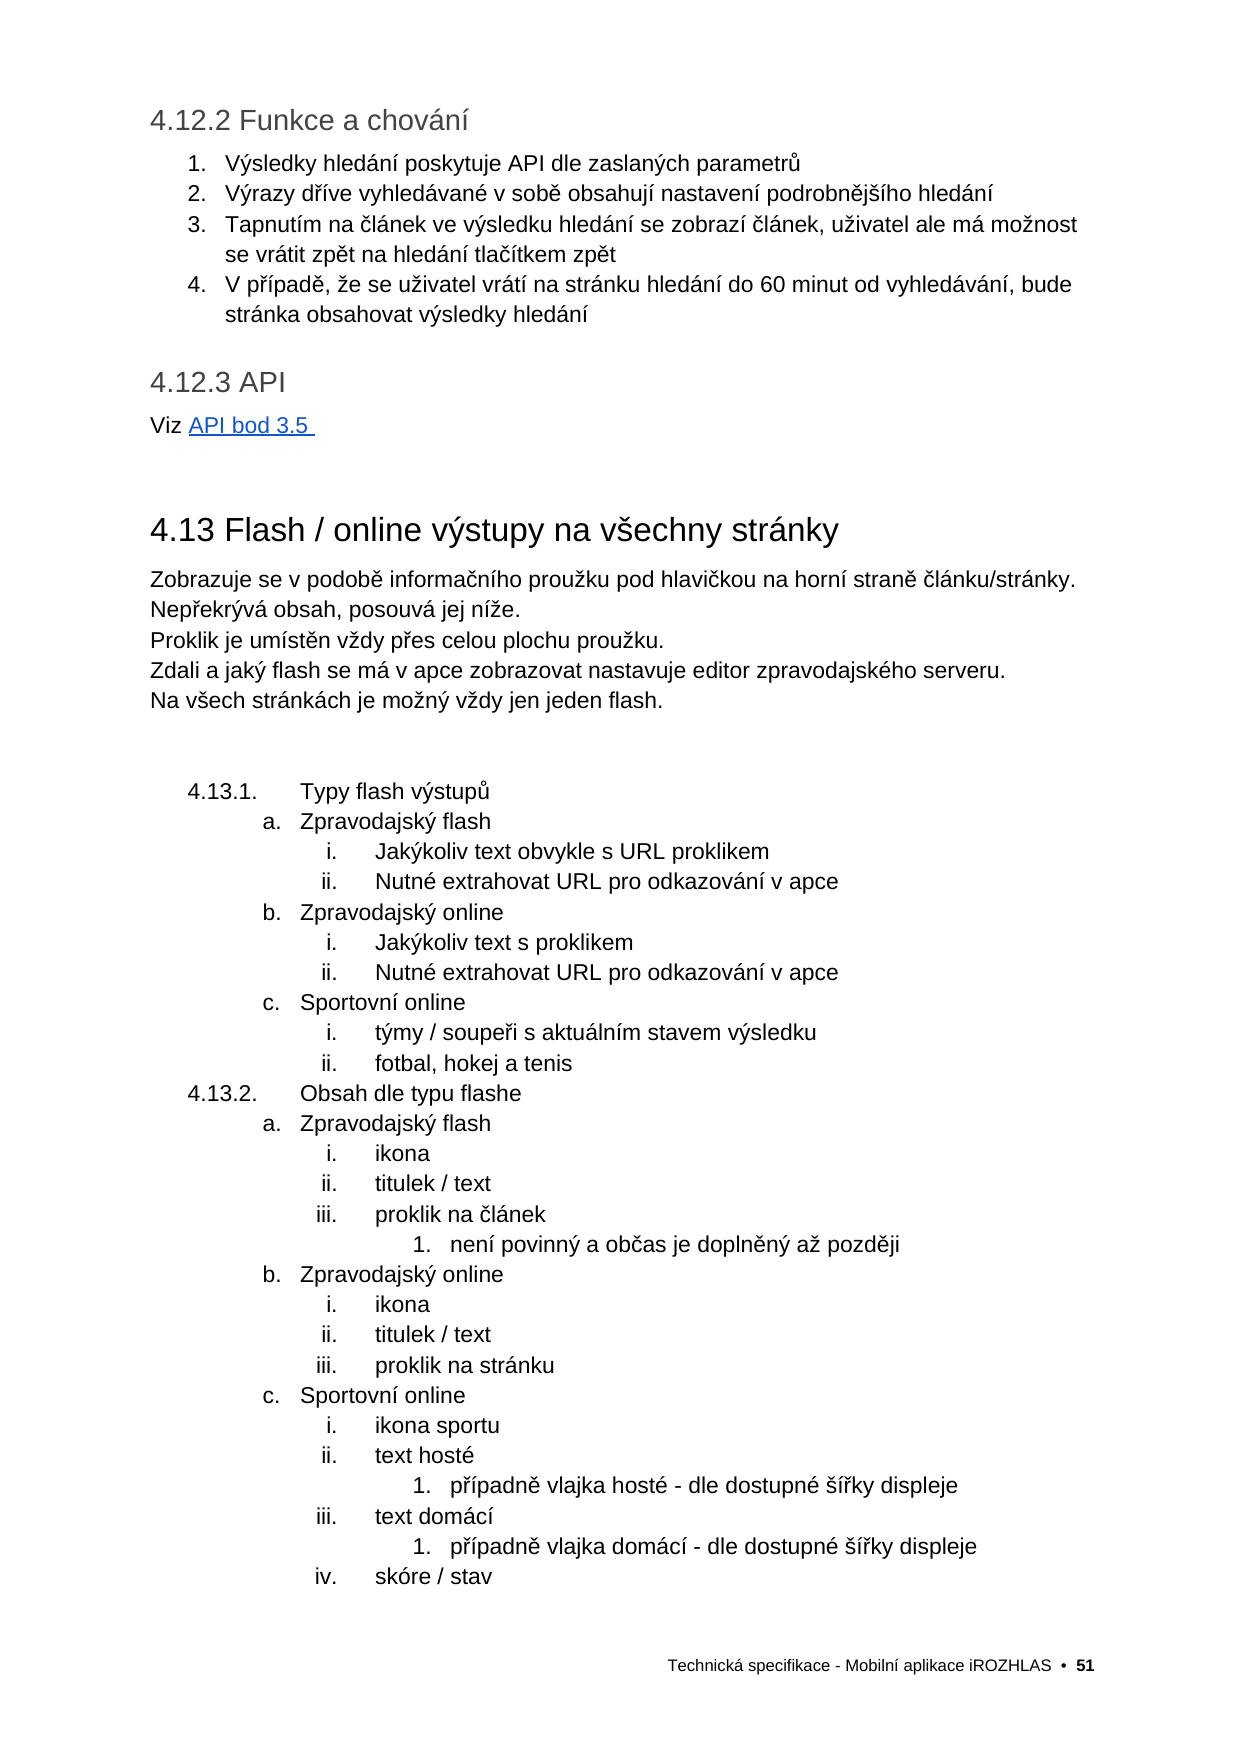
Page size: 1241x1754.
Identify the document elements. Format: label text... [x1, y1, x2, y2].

list Sportovní online [262, 1382, 1094, 1408]
list Zpravodajský online [262, 1261, 1094, 1287]
list text domácí [337, 1503, 1094, 1529]
list Nutné extrahovat URL pro odkazování v apce [337, 959, 1094, 985]
list Nutné extrahovat URL pro odkazování v apce [337, 868, 1094, 895]
list Sportovní online [262, 989, 1094, 1016]
list Výsledky hledání poskytuje API dle zaslaných parametrů [187, 150, 1094, 177]
list případně vlajka domácí - dle dostupné šířky displeje [412, 1533, 1094, 1559]
list Tapnutím na článek ve výsledku hledání se zobrazí článek, uživatel ale má možnost se vrátit zpět na hledání tlačítkem zpět [187, 211, 1094, 267]
list proklik na článek [337, 1201, 1094, 1227]
list text hosté [337, 1442, 1094, 1469]
list Zpravodajský online [262, 898, 1094, 925]
subtitle 4.12.3 API [150, 365, 1094, 398]
subtitle 4.13 Flash / online výstupy na všechny stránky [150, 509, 1094, 548]
list Zpravodajský flash [262, 808, 1094, 834]
list Výrazy dříve vyhledávané v sobě obsahují nastavení podrobnějšího hledání [187, 180, 1094, 207]
list fotbal, hokej a tenis [337, 1049, 1094, 1076]
list proklik na stránku [337, 1352, 1094, 1378]
list Obsah dle typu flashe [187, 1080, 1094, 1106]
list Jakýkoliv text obvykle s URL proklikem [337, 838, 1094, 864]
text Proklik je umístěn vždy přes celou plochu proužku. [150, 627, 1094, 653]
list týmy / soupeři s aktuálním stavem výsledku [337, 1019, 1094, 1046]
list ikona sportu [337, 1412, 1094, 1438]
text Na všech stránkách je možný vždy jen jeden flash. [150, 687, 1094, 713]
list případně vlajka hosté - dle dostupné šířky displeje [412, 1472, 1094, 1499]
list skóre / stav [337, 1563, 1094, 1589]
list není povinný a občas je doplněný až později [412, 1231, 1094, 1257]
list V případě, že se uživatel vrátí na stránku hledání do 60 minut od vyhledávání, bude stránka obsahovat výsledky hledání [187, 271, 1094, 328]
list Zpravodajský flash [262, 1110, 1094, 1136]
text Zobrazuje se v podobě informačního proužku pod hlavičkou na horní straně článku/stránky. [150, 566, 1094, 593]
text Zdali a jaký flash se má v apce zobrazovat nastavuje editor zpravodajského serveru. [150, 657, 1094, 683]
subtitle 4.12.2 Funkce a chování [150, 103, 1094, 137]
list ikona [337, 1140, 1094, 1167]
text Nepřekrývá obsah, posouvá jej níže. [150, 596, 1094, 623]
list titulek / text [337, 1321, 1094, 1348]
list ikona [337, 1291, 1094, 1318]
text Viz API bod 3.5 [150, 412, 1094, 438]
list Jakýkoliv text s proklikem [337, 929, 1094, 955]
list Typy flash výstupů [187, 778, 1094, 804]
list titulek / text [337, 1170, 1094, 1197]
